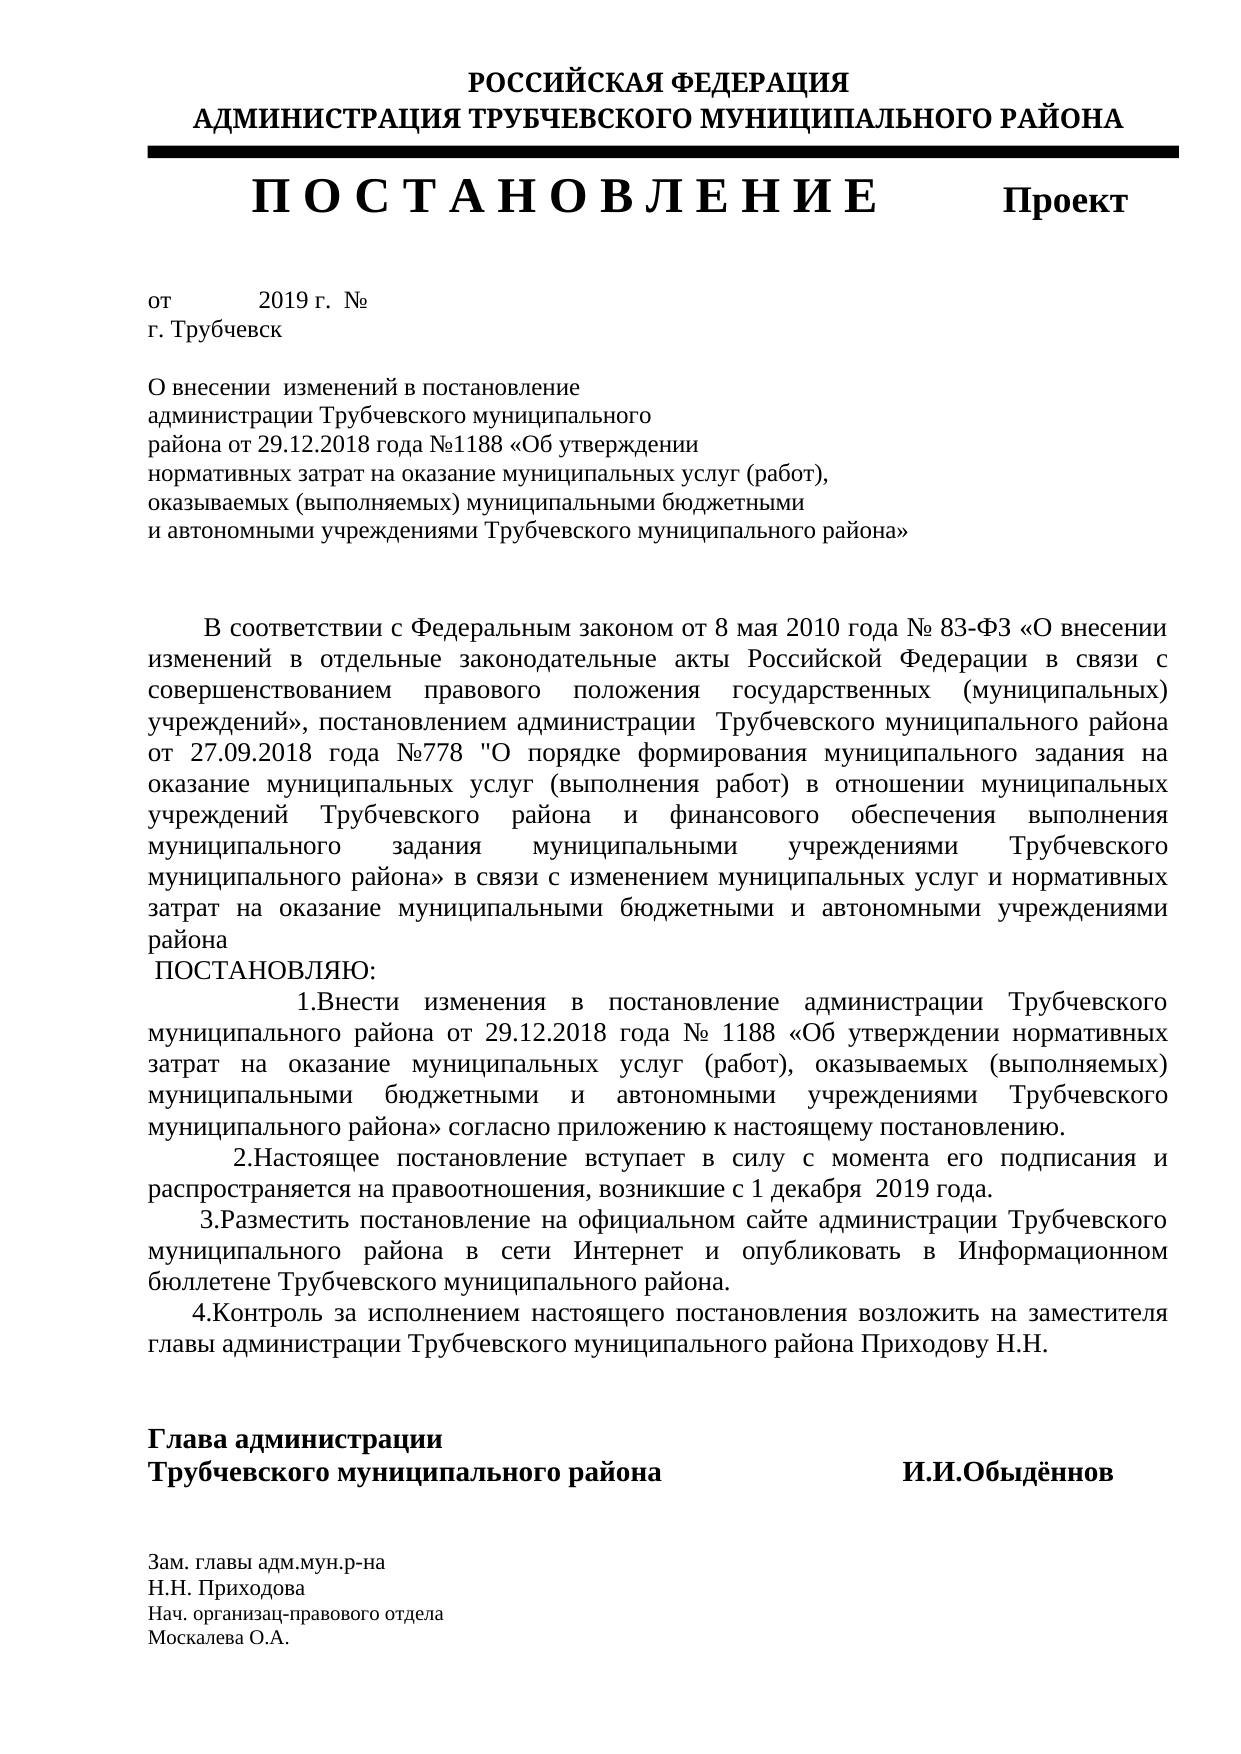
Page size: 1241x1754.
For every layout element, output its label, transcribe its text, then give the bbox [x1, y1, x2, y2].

text и автономными учреждениями Трубчевского муниципального района» [148, 515, 1169, 544]
text г. Трубчевск [148, 314, 1169, 343]
text 3.Разместить постановление на официальном сайте администрации Трубчевского муниципального района в сети Интернет и опубликовать в Информационном бюллетене Трубчевского муниципального района. [148, 1203, 1169, 1296]
text О внесении изменений в постановление [148, 372, 1169, 400]
text ПОСТАНОВЛЯЮ: [148, 954, 1169, 985]
text оказываемых (выполняемых) муниципальными бюджетными [148, 487, 1169, 515]
text нормативных затрат на оказание муниципальных услуг (работ), [148, 458, 1169, 487]
text администрации Трубчевского муниципального [148, 400, 1169, 429]
text Н.Н. Приходова [148, 1574, 1169, 1601]
text Зам. главы адм.мун.р-на [148, 1548, 1169, 1574]
text АДМИНИСТРАЦИЯ ТРУБЧЕВСКОГО МУНИЦИПАЛЬНОГО РАЙОНА [148, 100, 1169, 137]
text 4.Контроль за исполнением настоящего постановления возложить на заместителя главы администрации Трубчевского муниципального района Приходову Н.Н. [148, 1296, 1169, 1359]
text Глава администрации [148, 1421, 1169, 1454]
text Трубчевского муниципального района И.И.Обыдённов [148, 1454, 1169, 1488]
text 1.Внести изменения в постановление администрации Трубчевского муниципального района от 29.12.2018 года № 1188 «Об утверждении нормативных затрат на оказание муниципальных услуг (работ), оказываемых (выполняемых) муниципальными бюджетными и автономными учреждениями Трубчевского муниципального района» согласно приложению к настоящему постановлению. [148, 985, 1169, 1141]
text района от 29.12.2018 года №1188 «Об утверждении [148, 429, 1169, 458]
text П О С Т А Н О В Л Е Н И Е Проект [148, 166, 1169, 223]
text Москалева О.А. [148, 1625, 1169, 1649]
text 2.Настоящее постановление вступает в силу с момента его подписания и распространяется на правоотношения, возникшие с 1 декабря 2019 года. [148, 1141, 1169, 1203]
text Нач. организац-правового отдела [148, 1601, 1169, 1625]
text В соответствии с Федеральным законом от 8 мая 2010 года № 83-ФЗ «О внесении изменений в отдельные законодательные акты Российской Федерации в связи с совершенствованием правового положения государственных (муниципальных) учреждений», постановлением администрации Трубчевского муниципального района от 27.09.2018 года №778 "О порядке формирования муниципального задания на оказание муниципальных услуг (выполнения работ) в отношении муниципальных учреждений Трубчевского района и финансового обеспечения выполнения муниципального задания муниципальными учреждениями Трубчевского муниципального района» в связи с изменением муниципальных услуг и нормативных затрат на оказание муниципальными бюджетными и автономными учреждениями района [148, 611, 1169, 954]
text от 2019 г. № [148, 285, 1169, 314]
text РОССИЙСКАЯ ФЕДЕРАЦИЯ [148, 63, 1169, 100]
